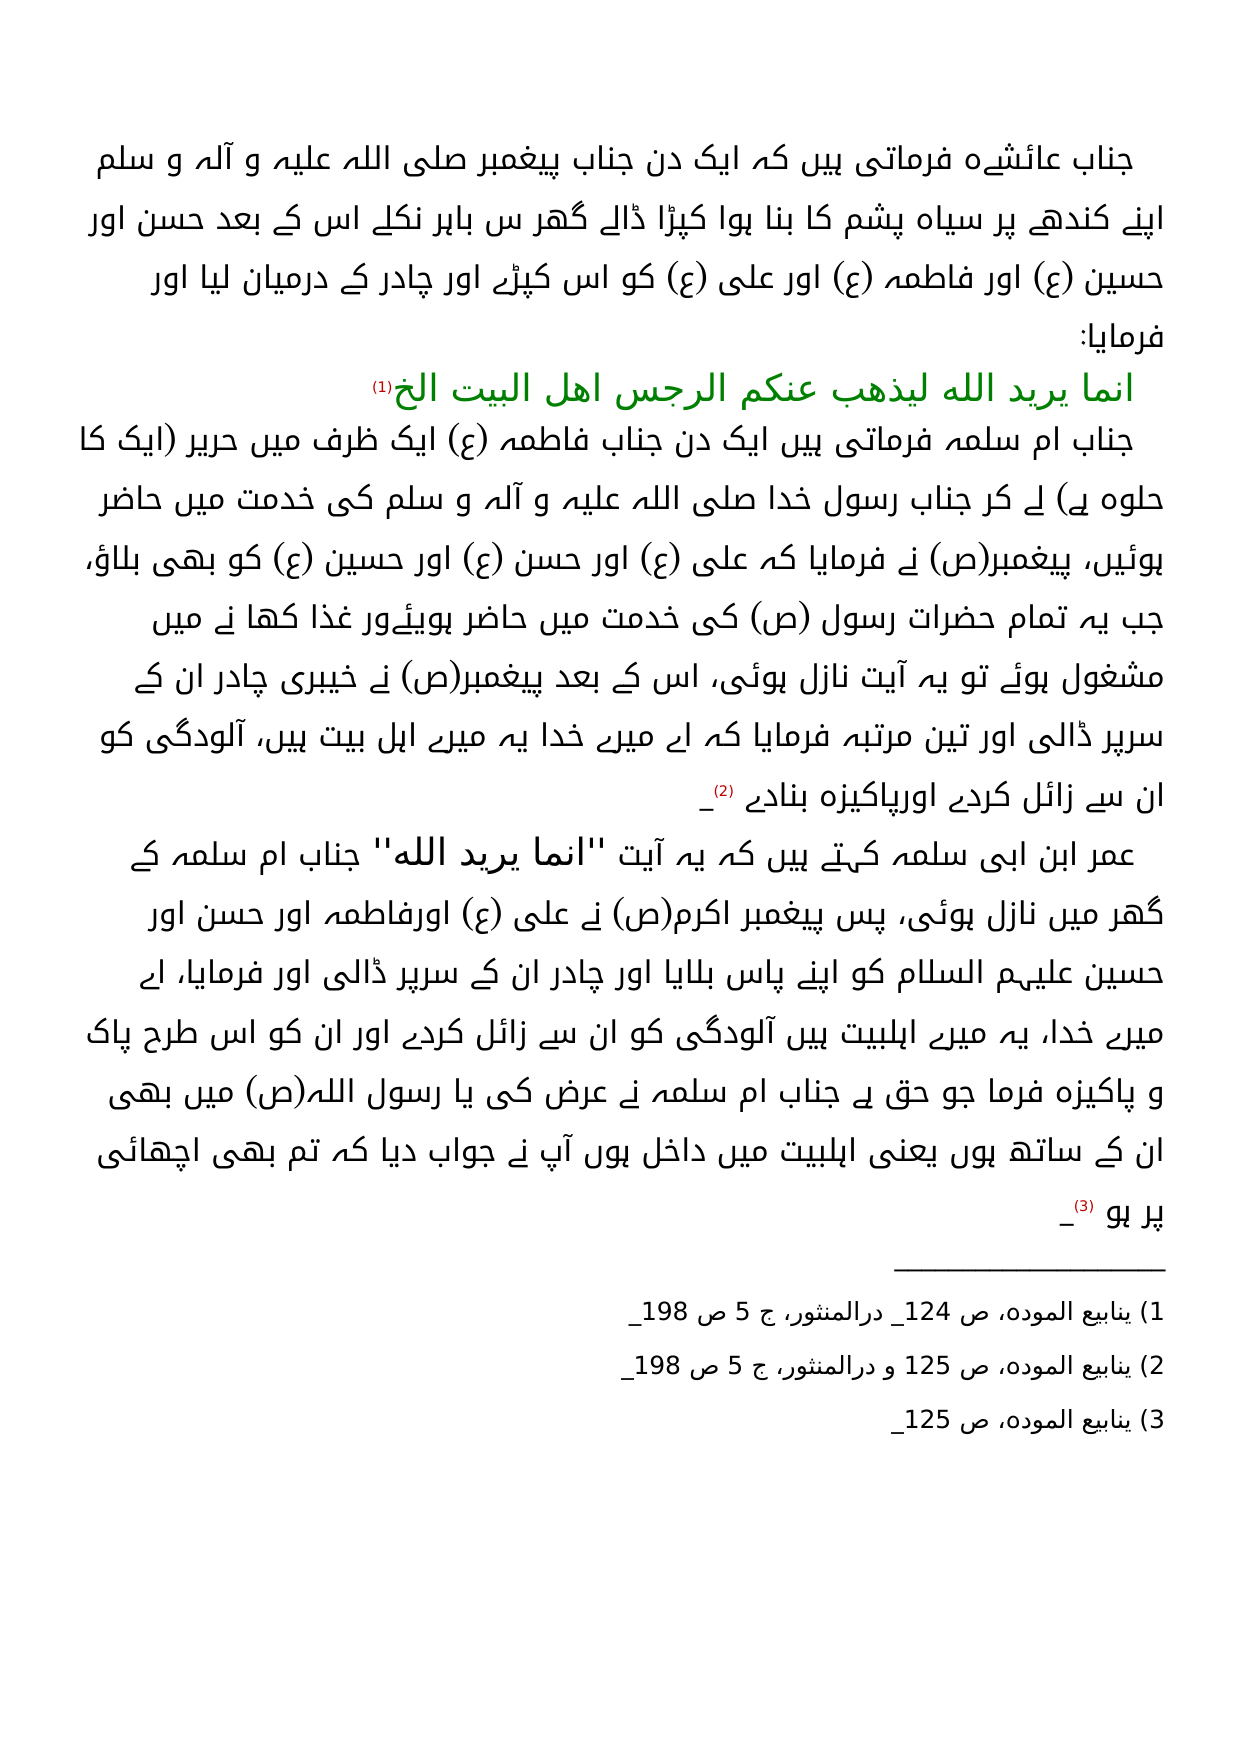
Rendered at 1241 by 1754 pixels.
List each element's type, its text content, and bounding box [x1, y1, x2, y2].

text ____________________ [75, 1240, 1165, 1272]
text 1) ینابیع المودہ، ص 124_ درالمنثور، ج 5 ص 198_ [75, 1297, 1165, 1326]
text جناب ام سلمہ فرماتی ہیں ایک دن جناب فاطمہ (ع) ایک ظرف میں حریر (ایک کا حلوہ ہے) لے کر جناب رسول خدا صلی اللہ علیہ و آلہ و سلم کی خدمت میں حاضر ہوئیں، پیغمبر(ص) نے فرمایا کہ علی (ع) اور حسن (ع) اور حسین (ع) کو بھی بلاؤ، جب یہ تمام حضرات رسول (ص) کی خدمت میں حاضر ہویئےور غذا کھا نے میں مشغول ہوئے تو یہ آیت نازل ہوئی، اس کے بعد پیغمبر(ص) نے خیبری چادر ان کے سرپر ڈالی اور تین مرتبہ فرمایا کہ اے میرے خدا یہ میرے اہل بیت ہیں، آلودگی کو ان سے زائل کردے اورپاکیزہ بنادے (2)_ [75, 410, 1165, 825]
text انما یرید الله لیذهب عنکم الرجس اهل البیت الخ(1) [75, 367, 1165, 410]
text جناب عائشےہ فرماتی ہیں کہ ایک دن جناب پیغمبر صلی اللہ علیہ و آلہ و سلم اپنے کندھے پر سیاہ پشم کا بنا ہوا کپڑا ڈالے گھر س باہر نکلے اس کے بعد حسن اور حسین (ع) اور فاطمہ (ع) اور علی (ع) کو اس کپڑے اور چادر کے درمیان لیا اور فرمایا: [75, 130, 1165, 367]
text 3) ینابیع المودہ، ص 125_ [75, 1405, 1165, 1434]
text عمر ابن ابی سلمہ کہتے ہیں کہ یہ آیت ''انما یريد الله'' جناب ام سلمہ کے گھر میں نازل ہوئی، پس پیغمبر اکرم(ص) نے علی (ع) اورفاطمہ اور حسن اور حسین علیہم السلام کو اپنے پاس بلایا اور چادر ان کے سرپر ڈالی اور فرمایا، اے میرے خدا، یہ میرے اہلبیت ہیں آلودگی کو ان سے زائل کردے اور ان کو اس طرح پاک و پاکیزہ فرما جو حق ہے جناب ام سلمہ نے عرض کی یا رسول اللہ(ص) میں بھی ان کے ساتھ ہوں یعنی اہلبیت میں داخل ہوں آپ نے جواب دیا کہ تم بھی اچھائی پر ہو (3)_ [75, 825, 1165, 1240]
text 2) ینابیع المودہ، ص 125 و درالمنثور، ج 5 ص 198_ [75, 1351, 1165, 1380]
